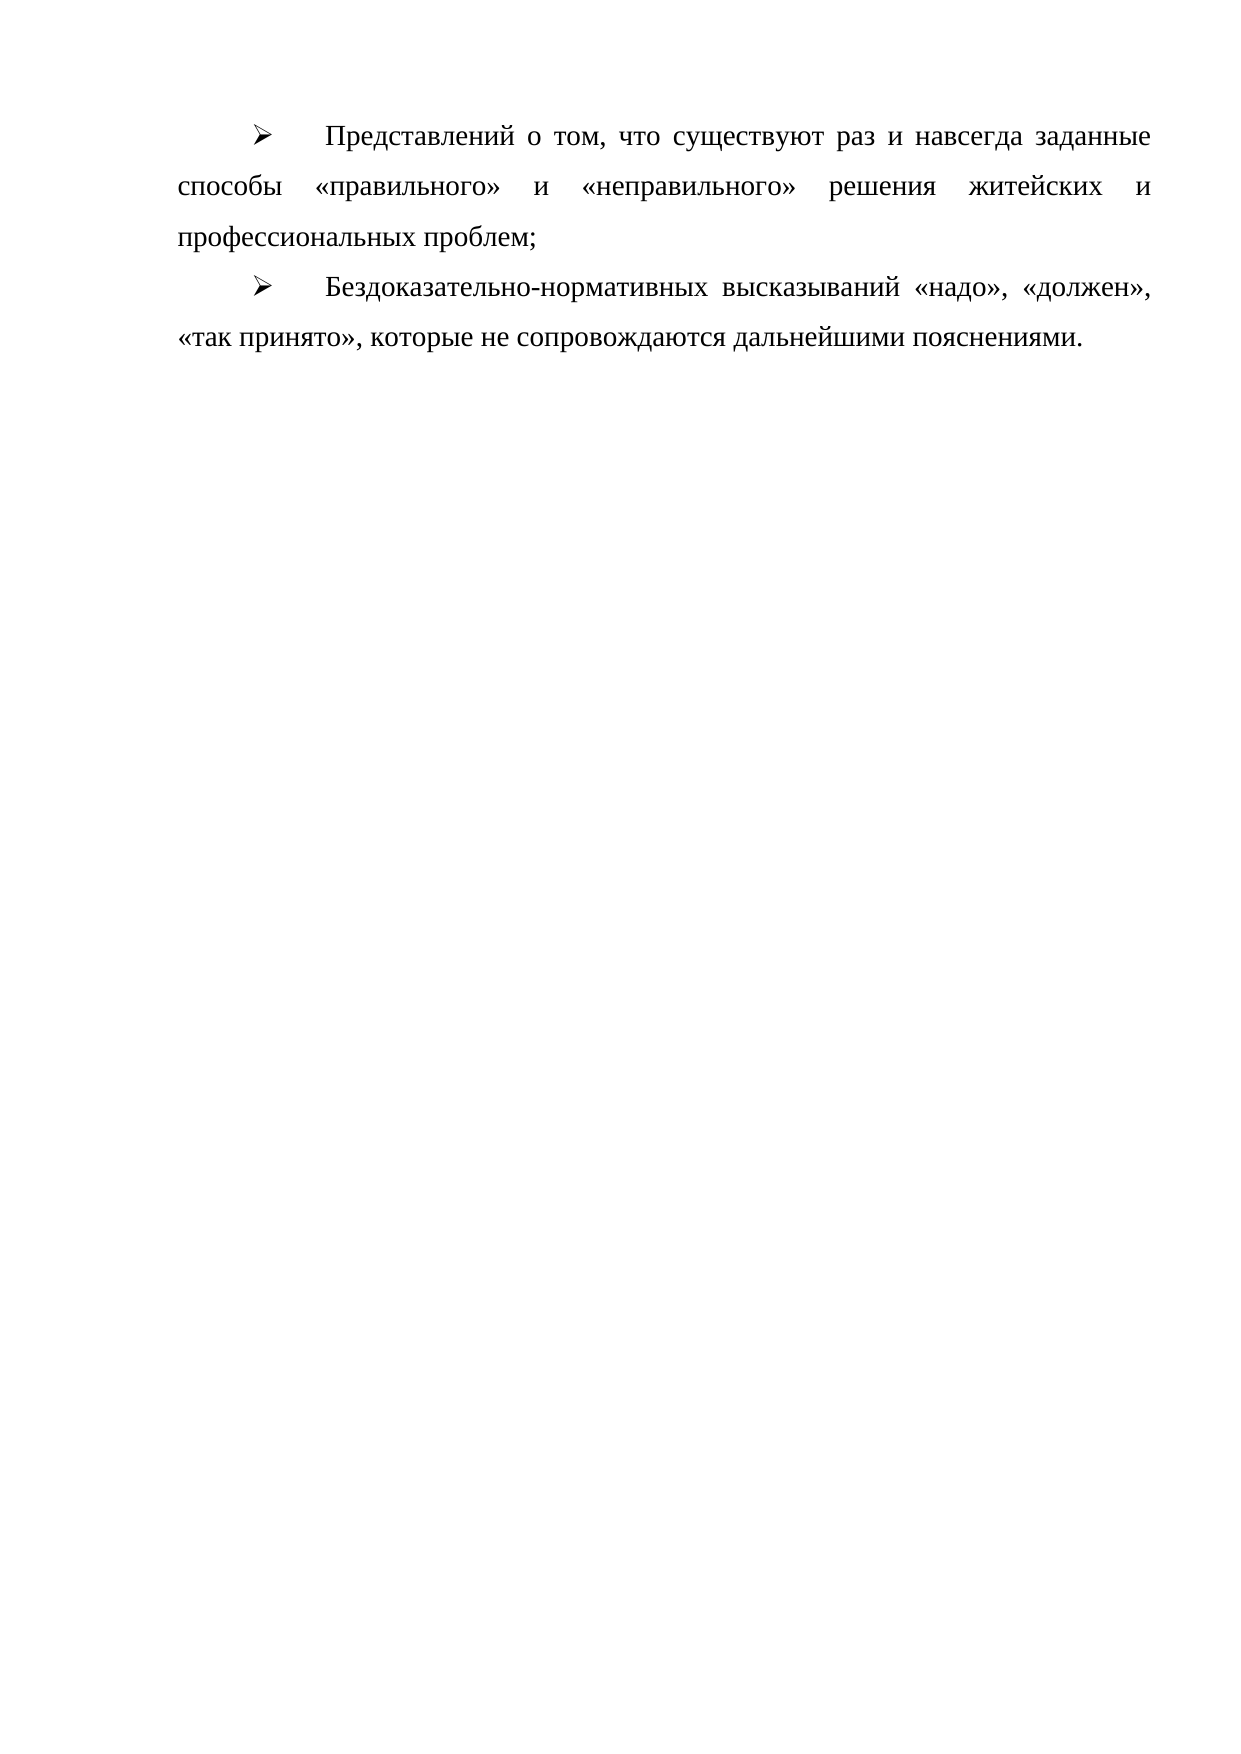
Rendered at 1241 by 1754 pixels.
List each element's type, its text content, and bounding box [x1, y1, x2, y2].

list Представлений о том, что существуют раз и навсегда заданные способы «правильного» и «неправильного» решения житейских и профессиональных проблем; [177, 118, 1152, 252]
list Бездоказательно-нормативных высказываний «надо», «должен», «так принято», которые не сопровождаются дальнейшими пояснениями. [177, 269, 1152, 353]
